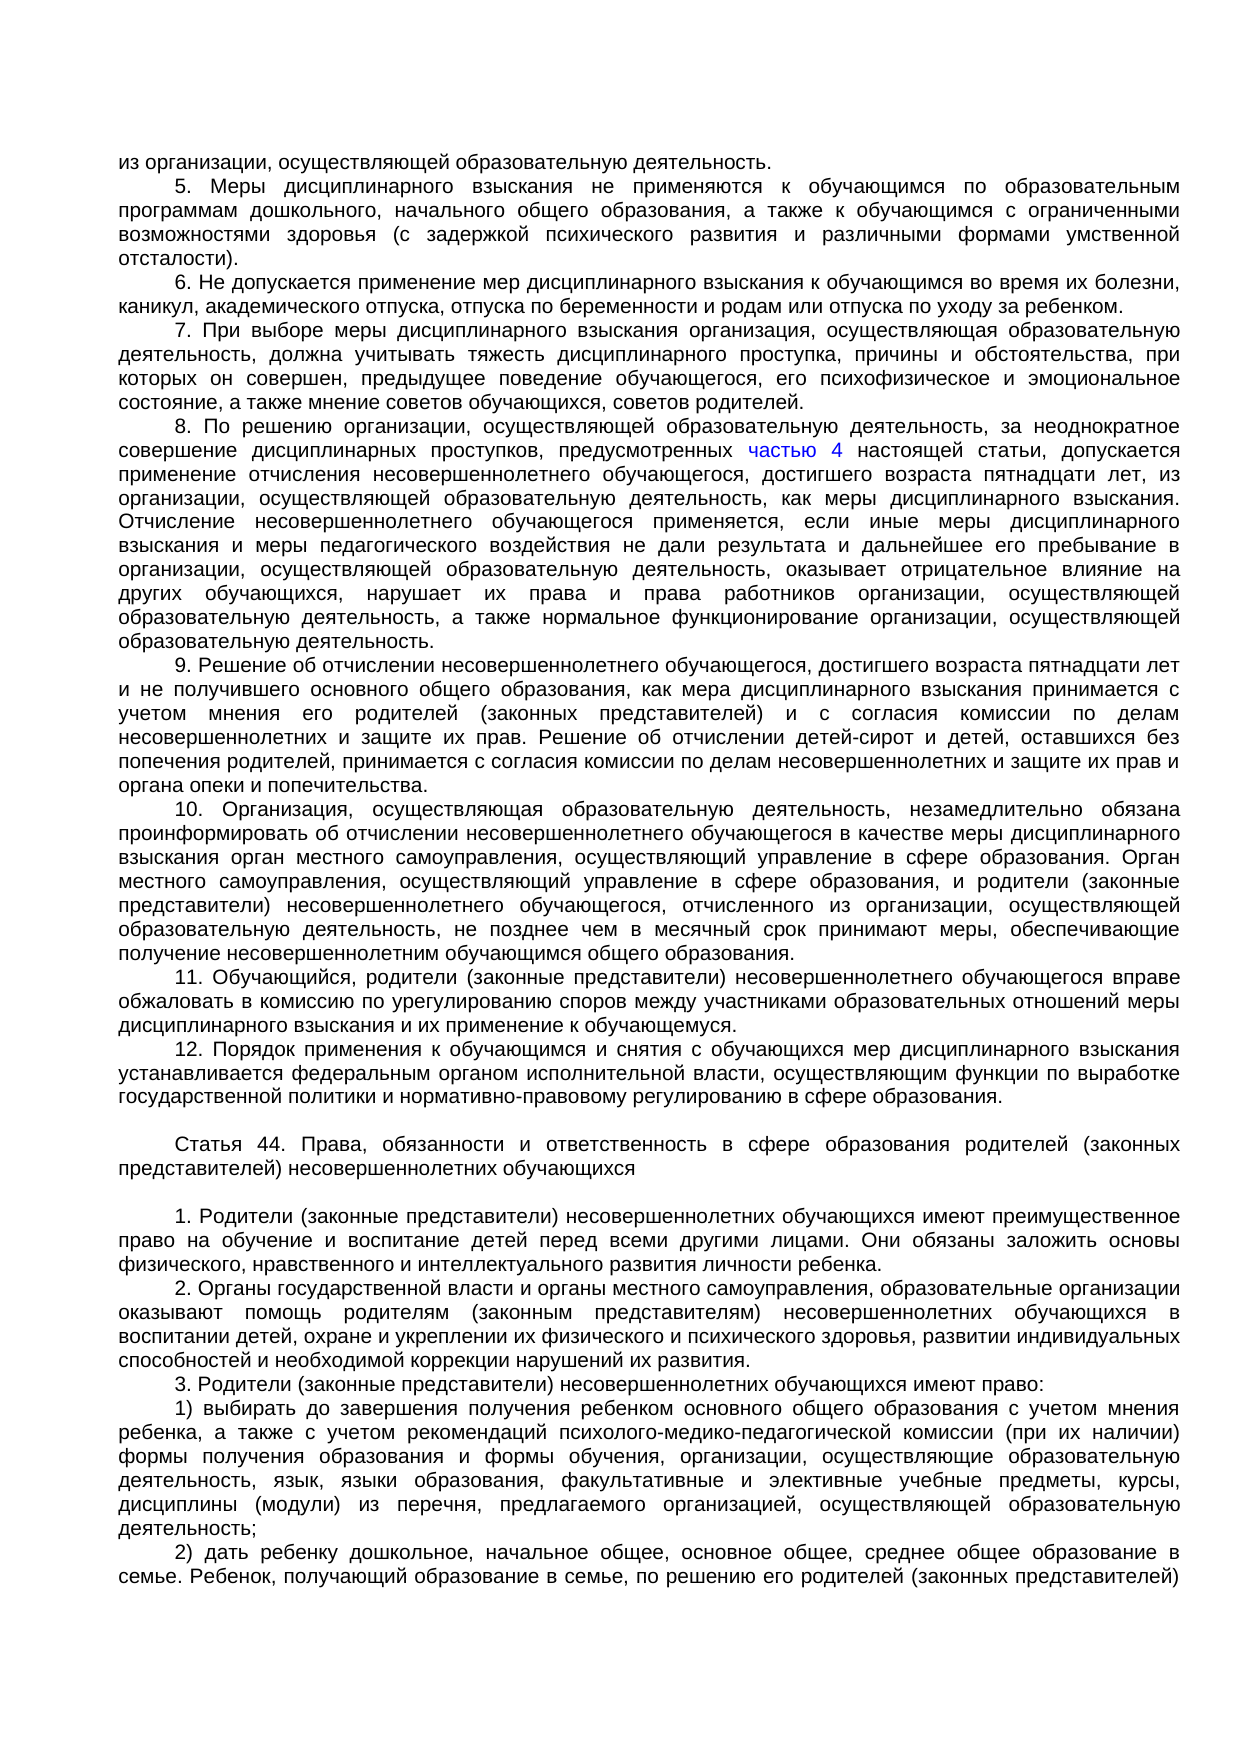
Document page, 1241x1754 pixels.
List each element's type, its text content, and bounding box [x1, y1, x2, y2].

text 7. При выборе меры дисциплинарного взыскания организация, осуществляющая образовательную деятельность, должна учитывать тяжесть дисциплинарного проступка, причины и обстоятельства, при которых он совершен, предыдущее поведение обучающегося, его психофизическое и эмоциональное состояние, а также мнение советов обучающихся, советов родителей. [118, 318, 1181, 413]
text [118, 150, 1181, 174]
text 3. Родители (законные представители) несовершеннолетних обучающихся имеют право: [118, 1372, 1181, 1396]
text 1. Родители (законные представители) несовершеннолетних обучающихся имеют преимущественное право на обучение и воспитание детей перед всеми другими лицами. Они обязаны заложить основы физического, нравственного и интеллектуального развития личности ребенка. [118, 1204, 1181, 1276]
text 6. Не допускается применение мер дисциплинарного взыскания к обучающимся во время их болезни, каникул, академического отпуска, отпуска по беременности и родам или отпуска по уходу за ребенком. [118, 270, 1181, 318]
text 1) выбирать до завершения получения ребенком основного общего образования с учетом мнения ребенка, а также с учетом рекомендаций психолого-медико-педагогической комиссии (при их наличии) формы получения образования и формы обучения, организации, осуществляющие образовательную деятельность, язык, языки образования, факультативные и элективные учебные предметы, курсы, дисциплины (модули) из перечня, предлагаемого организацией, осуществляющей образовательную деятельность; [118, 1396, 1181, 1539]
text 5. Меры дисциплинарного взыскания не применяются к обучающимся по образовательным программам дошкольного, начального общего образования, а также к обучающимся с ограниченными возможностями здоровья (с задержкой психического развития и различными формами умственной отсталости). [118, 174, 1181, 270]
text 8. По решению организации, осуществляющей образовательную деятельность, за неоднократное совершение дисциплинарных проступков, предусмотренных частью 4 настоящей статьи, допускается применение отчисления несовершеннолетнего обучающегося, достигшего возраста пятнадцати лет, из организации, осуществляющей образовательную деятельность, как меры дисциплинарного взыскания. Отчисление несовершеннолетнего обучающегося применяется, если иные меры дисциплинарного взыскания и меры педагогического воздействия не дали результата и дальнейшее его пребывание в организации, осуществляющей образовательную деятельность, оказывает отрицательное влияние на других обучающихся, нарушает их права и права работников организации, осуществляющей образовательную деятельность, а также нормальное функционирование организации, осуществляющей образовательную деятельность. [118, 413, 1181, 653]
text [118, 1539, 1181, 1587]
text 9. Решение об отчислении несовершеннолетнего обучающегося, достигшего возраста пятнадцати лет и не получившего основного общего образования, как мера дисциплинарного взыскания принимается с учетом мнения его родителей (законных представителей) и с согласия комиссии по делам несовершеннолетних и защите их прав. Решение об отчислении детей-сирот и детей, оставшихся без попечения родителей, принимается с согласия комиссии по делам несовершеннолетних и защите их прав и органа опеки и попечительства. [118, 653, 1181, 797]
text 2. Органы государственной власти и органы местного самоуправления, образовательные организации оказывают помощь родителям (законным представителям) несовершеннолетних обучающихся в воспитании детей, охране и укреплении их физического и психического здоровья, развитии индивидуальных способностей и необходимой коррекции нарушений их развития. [118, 1276, 1181, 1372]
text Статья 44. Права, обязанности и ответственность в сфере образования родителей (законных представителей) несовершеннолетних обучающихся [118, 1132, 1181, 1180]
text 12. Порядок применения к обучающимся и снятия с обучающихся мер дисциплинарного взыскания устанавливается федеральным органом исполнительной власти, осуществляющим функции по выработке государственной политики и нормативно-правовому регулированию в сфере образования. [118, 1036, 1181, 1108]
text 10. Организация, осуществляющая образовательную деятельность, незамедлительно обязана проинформировать об отчислении несовершеннолетнего обучающегося в качестве меры дисциплинарного взыскания орган местного самоуправления, осуществляющий управление в сфере образования. Орган местного самоуправления, осуществляющий управление в сфере образования, и родители (законные представители) несовершеннолетнего обучающегося, отчисленного из организации, осуществляющей образовательную деятельность, не позднее чем в месячный срок принимают меры, обеспечивающие получение несовершеннолетним обучающимся общего образования. [118, 797, 1181, 964]
text 11. Обучающийся, родители (законные представители) несовершеннолетнего обучающегося вправе обжаловать в комиссию по урегулированию споров между участниками образовательных отношений меры дисциплинарного взыскания и их применение к обучающемуся. [118, 964, 1181, 1036]
